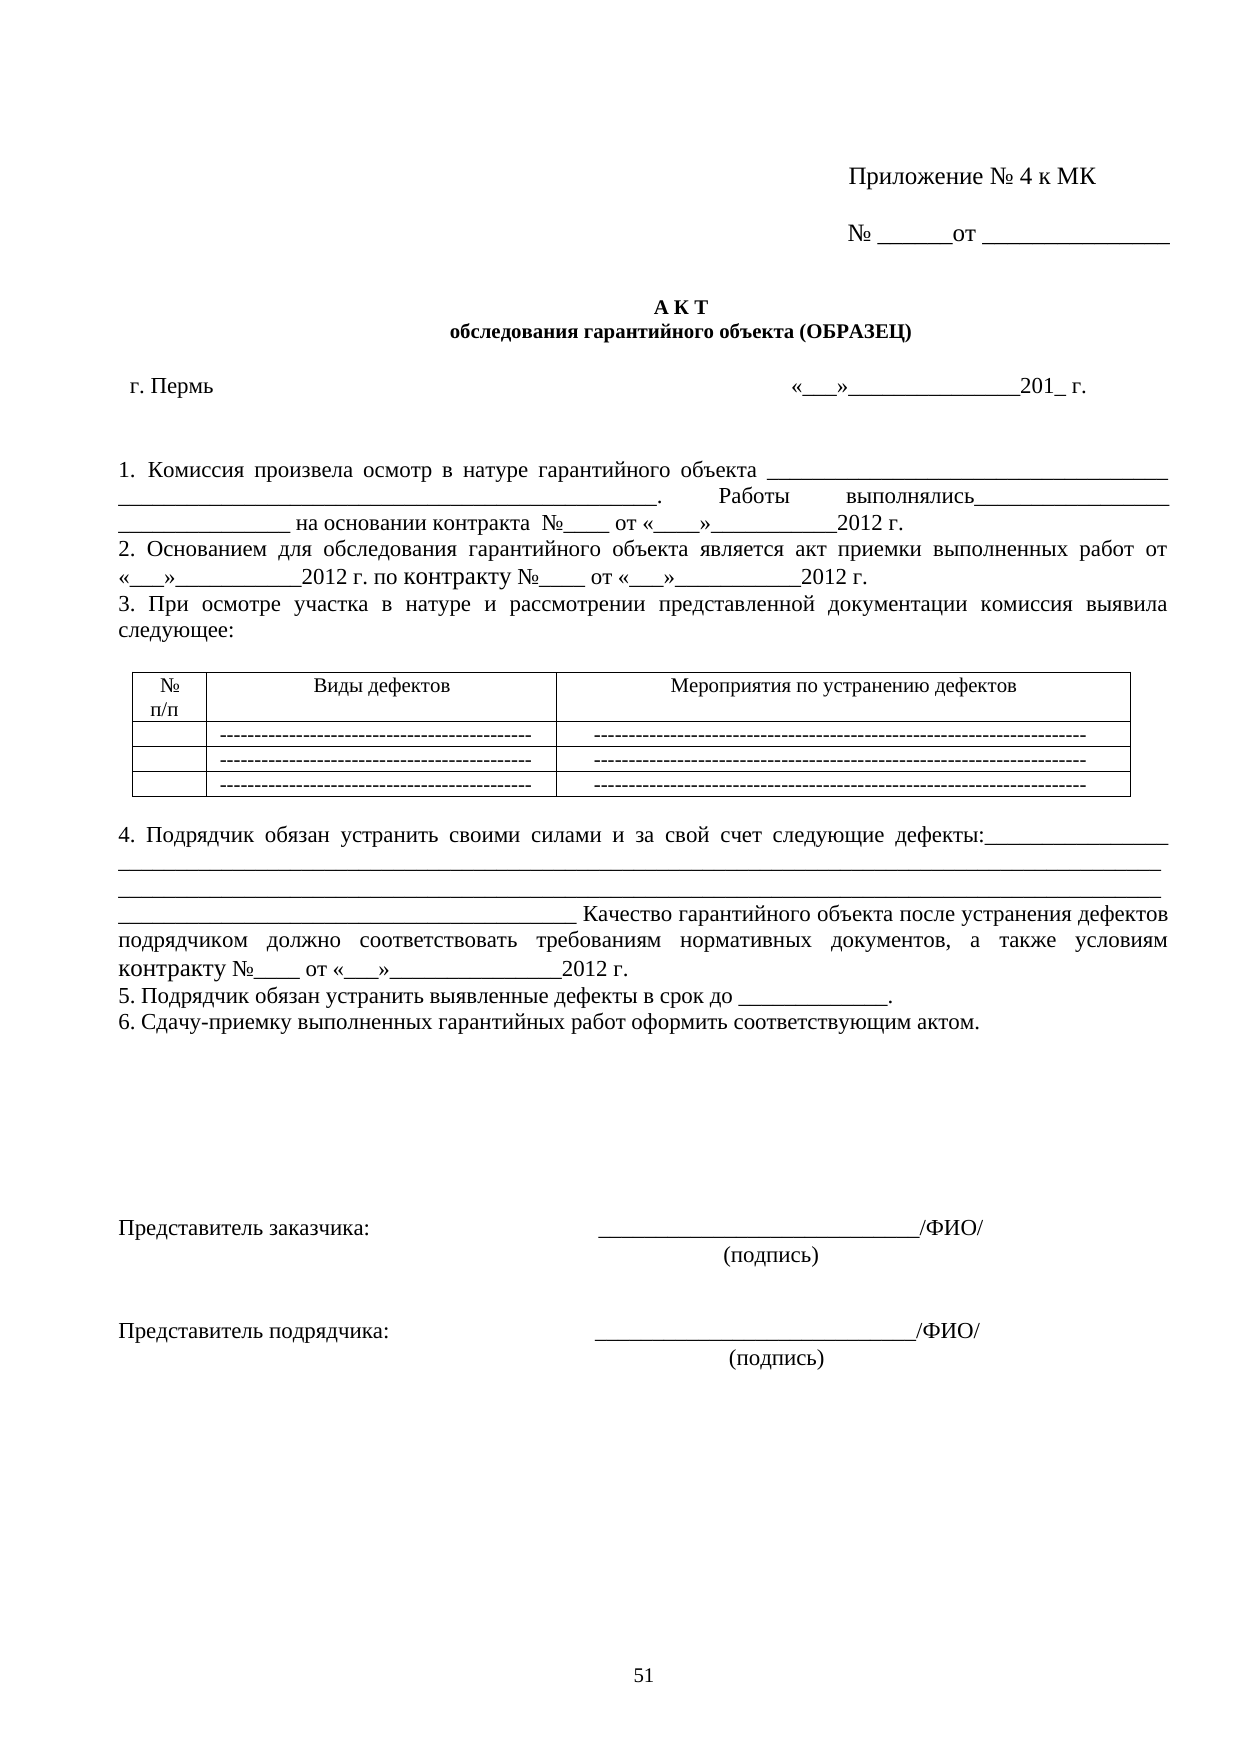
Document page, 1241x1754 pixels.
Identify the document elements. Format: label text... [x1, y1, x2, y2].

table_cell ----------------------------------------------------------------------- [557, 722, 1130, 746]
table_cell --------------------------------------------- [207, 772, 556, 796]
text обследования гарантийного объекта (ОБРАЗЕЦ) [118, 319, 1169, 343]
table_cell --------------------------------------------- [207, 722, 556, 746]
text (подпись) [118, 1241, 1169, 1267]
table_header Виды дефектов [207, 673, 556, 721]
list Комиссия произвела осмотр в натуре гарантийного объекта ___________________________________ _______________________________________________. Работы выполнялись_________________ _______________ на основании контракта №____ от «____»___________2012 г. [118, 456, 1169, 535]
text 5. Подрядчик обязан устранить выявленные дефекты в срок до _____________. [118, 982, 1169, 1008]
table_cell ----------------------------------------------------------------------- [557, 772, 1130, 796]
text 2. Основанием для обследования гарантийного объекта является акт приемки выполненных работ от «___»___________2012 г. по контракту №____ от «___»___________2012 г. [118, 535, 1169, 590]
text Приложение № 4 к МК [118, 161, 1169, 189]
table_cell ----------------------------------------------------------------------- [557, 747, 1130, 771]
text А К Т [118, 295, 1169, 319]
text Представитель подрядчика: ____________________________/ФИО/ [118, 1317, 1169, 1344]
text г. Пермь «___»_______________201_ г. [118, 372, 1169, 398]
text (подпись) [118, 1344, 1169, 1370]
table_cell [133, 722, 206, 746]
text 4. Подрядчик обязан устранить своими силами и за свой счет следующие дефекты:________________ ______________________________________________________________________________________________________________________________________________________________________________________________________________________________ Качество гарантийного объекта после устранения дефектов подрядчиком должно соответствовать требованиям нормативных документов, а также условиям контракту №____ от «___»_______________2012 г. [118, 821, 1169, 982]
text № ______от _______________ [118, 218, 1169, 247]
table_cell --------------------------------------------- [207, 747, 556, 771]
table_header Мероприятия по устранению дефектов [557, 673, 1130, 721]
text 6. Сдачу-приемку выполненных гарантийных работ оформить соответствующим актом. [118, 1008, 1169, 1034]
table_header № п/п [133, 673, 206, 721]
text 3. При осмотре участка в натуре и рассмотрении представленной документации комиссия выявила следующее: [118, 590, 1169, 643]
table_cell [133, 747, 206, 771]
table_cell [133, 772, 206, 796]
text Представитель заказчика: ____________________________/ФИО/ [118, 1214, 1169, 1241]
